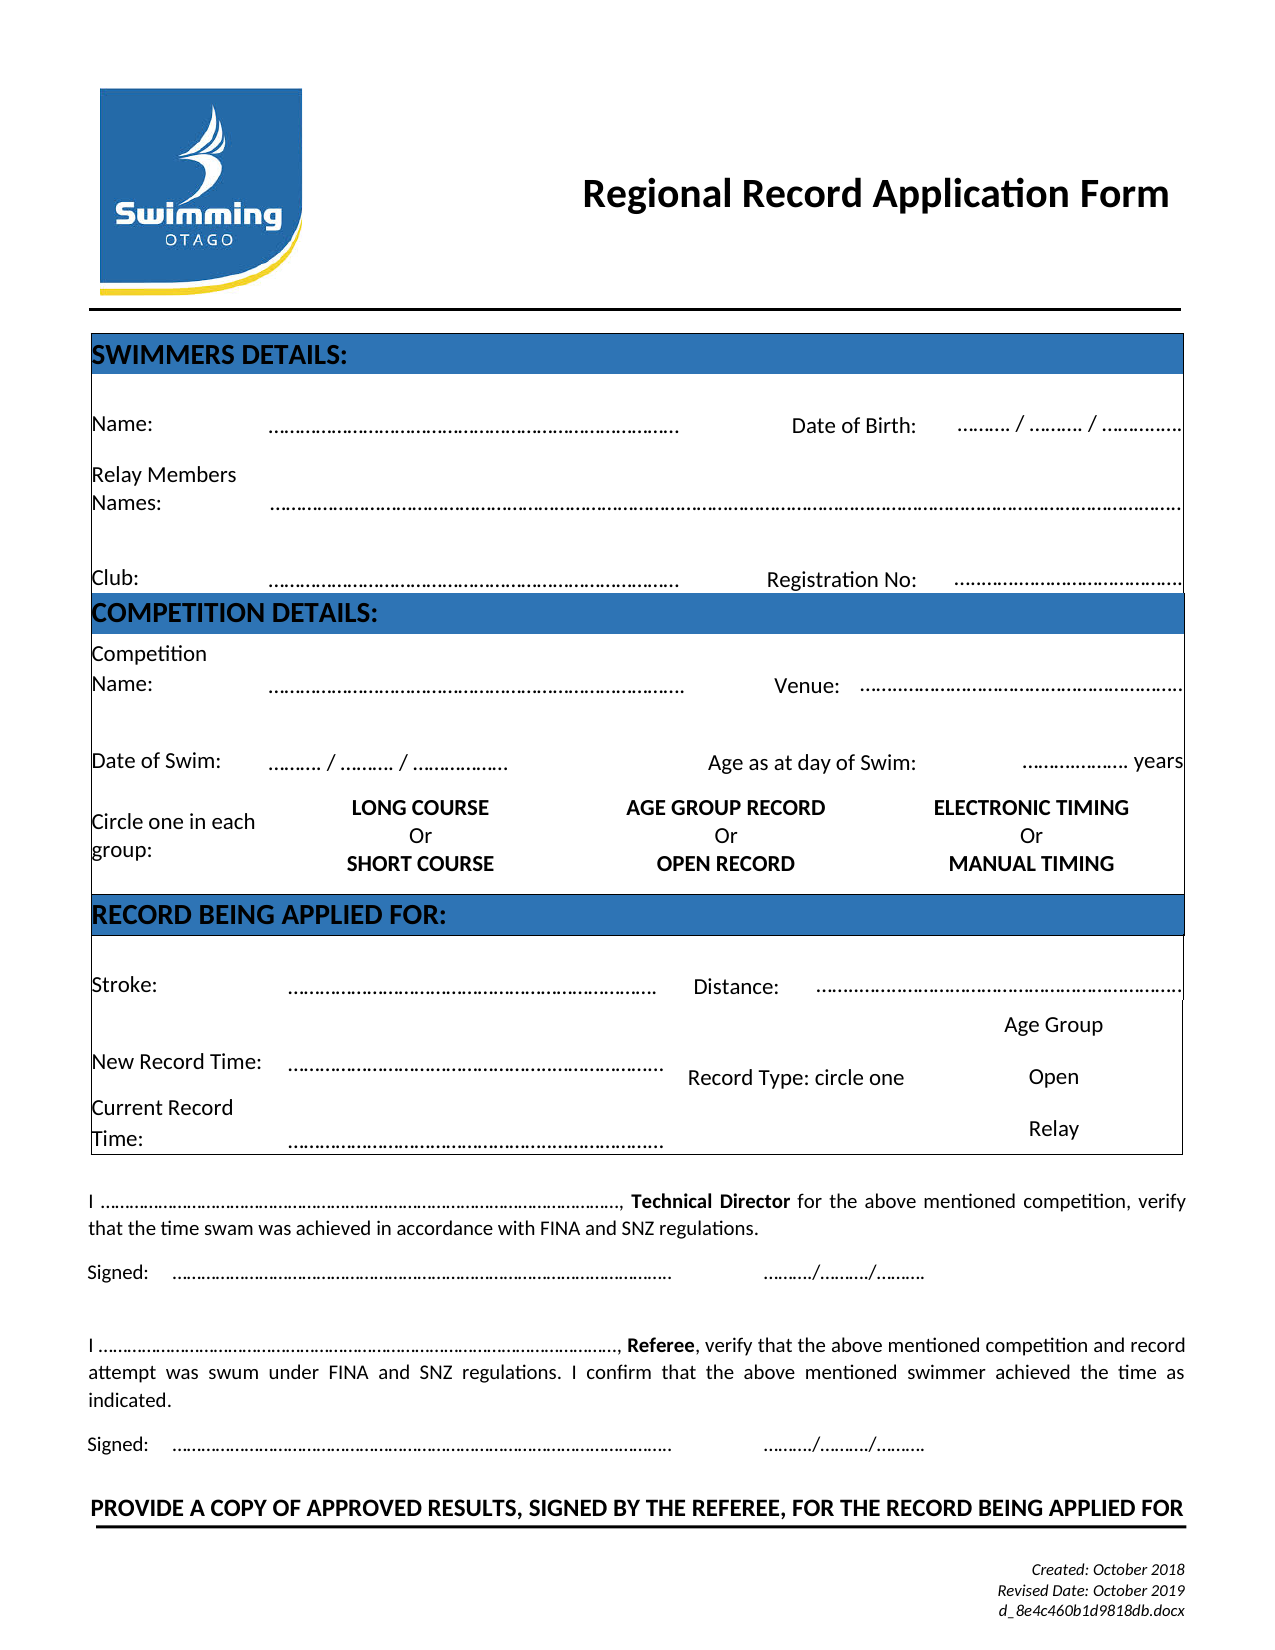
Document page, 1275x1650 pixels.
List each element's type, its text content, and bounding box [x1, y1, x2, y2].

table_cell RECORD BEING APPLIED FOR: [92, 895, 1184, 935]
table_cell …………………………………………..………………... [288, 1000, 667, 1077]
table_cell Age Group Open Relay [925, 1000, 1182, 1154]
table_cell Date of Swim: [92, 699, 268, 776]
table_cell Distance: [668, 936, 805, 1000]
text I ………………………………………………………………………………………………, Referee, verify that the above mentioned competition and record attempt was swum under FINA and SNZ regulations. I confirm that the above mentioned swimmer achieved the time as indicated. [88, 1332, 1186, 1412]
text Signed: ………………………………………………………………………………………….. ………./………./………. [87, 1259, 1186, 1285]
table_cell New Record Time: [92, 1000, 287, 1077]
table_cell Current Record Time: [92, 1077, 287, 1154]
table_cell COMPETITION DETAILS: [92, 593, 1184, 634]
table_cell Date of Birth: [711, 374, 917, 439]
table_cell Relay Members Names: [92, 439, 268, 516]
table_cell ………. / ………. / ………..…. [918, 374, 1183, 439]
table_header Regional Record Application Form [354, 89, 1181, 308]
table_cell AGE GROUP RECORD Or OPEN RECORD [573, 776, 878, 894]
table_cell Venue: [693, 634, 841, 699]
text PROVIDE A COPY OF APPROVED RESULTS, SIGNED BY THE REFEREE, FOR THE RECORD BEING APPLIED FOR [89, 1493, 1186, 1523]
table_cell Club: [92, 516, 268, 593]
text I ………………………………………………………………………………………………, Technical Director for the above mentioned competition, verify that the time swam was achieved in accordance with FINA and SNZ regulations. [88, 1188, 1186, 1241]
table_cell ……………………………………………………………………………………………………………………………………………………….. [268, 439, 1183, 516]
table_cell Circle one in each group: [92, 776, 268, 894]
table_cell …………………………………………………………………… [268, 374, 711, 439]
picture [100, 88, 303, 296]
table_cell ……….………. years [918, 699, 1184, 776]
table_cell Competition Name: [92, 634, 268, 699]
table_cell Age as at day of Swim: [622, 699, 917, 776]
table_cell …………………………………………..………………... [288, 1077, 667, 1154]
table_cell Stroke: [92, 936, 287, 1000]
table_cell ……………………………………………………………………. [268, 634, 693, 699]
table_cell …..…….…………………………. [918, 516, 1183, 593]
table_cell Record Type: circle one [668, 1000, 925, 1154]
table_header SWIMMERS DETAILS: [92, 334, 1183, 374]
table_cell ………. / ………. / ……………… [268, 699, 622, 776]
table_cell Name: [92, 374, 268, 439]
table_cell …………………………………………………………………… [268, 516, 711, 593]
table_cell ……………………………………………………………. [288, 936, 667, 1000]
table_cell Registration No: [711, 516, 917, 593]
table_cell LONG COURSE Or SHORT COURSE [268, 776, 573, 894]
text Signed: ………………………………………………………………………………………….. ………./………./………. [87, 1431, 1186, 1456]
table_cell ELECTRONIC TIMING Or MANUAL TIMING [879, 776, 1184, 894]
table_cell ……..……..…………………………………………….. [805, 936, 1183, 1000]
table_cell ……..…………………………………………….. [841, 634, 1184, 699]
table_header [89, 89, 354, 308]
